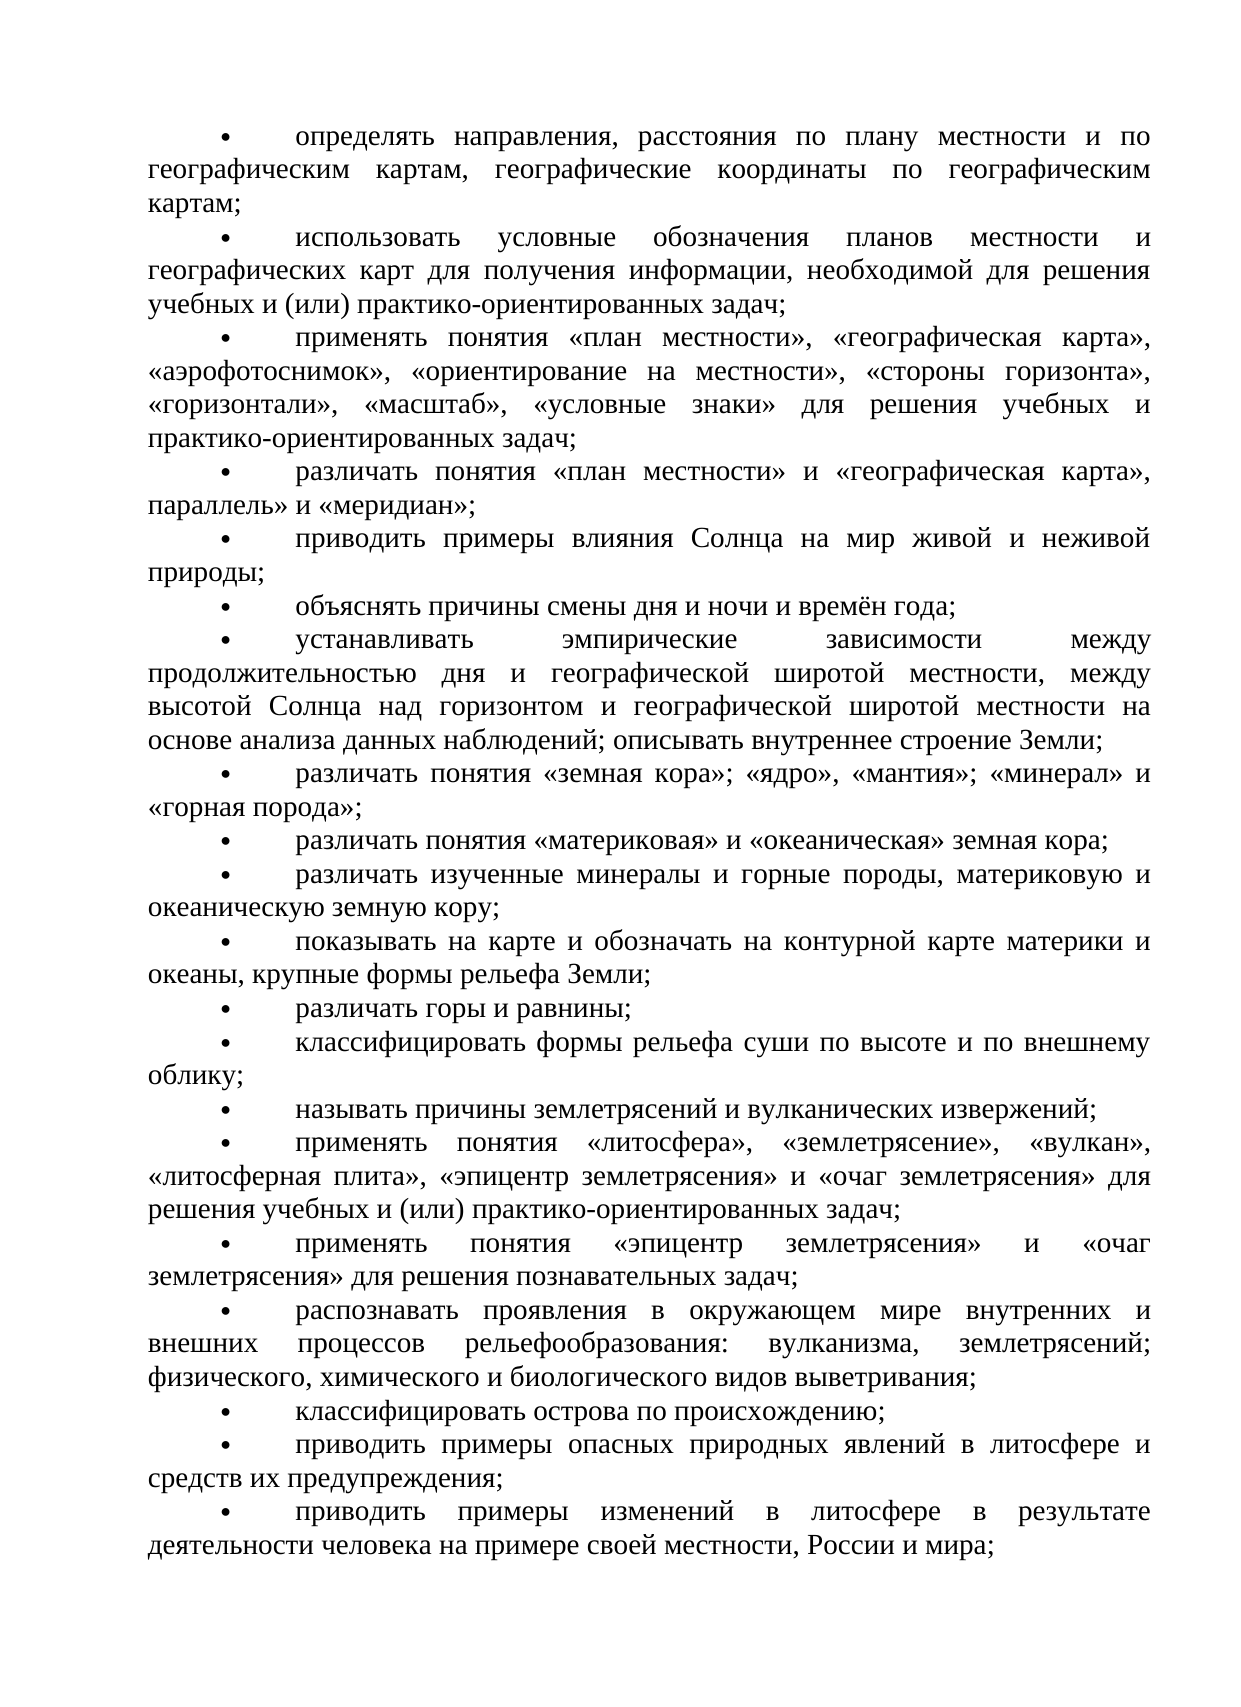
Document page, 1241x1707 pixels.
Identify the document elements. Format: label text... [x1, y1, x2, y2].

list определять направления, расстояния по плану местности и по географическим картам, географические координаты по географическим картам; [148, 118, 1152, 219]
list называть причины землетрясений и вулканических извержений; [148, 1091, 1152, 1124]
list устанавливать эмпирические зависимости между продолжительностью дня и географической широтой местности, между высотой Солнца над горизонтом и географической широтой местности на основе анализа данных наблюдений; описывать внутреннее строение Земли; [148, 621, 1152, 755]
list приводить примеры опасных природных явлений в литосфере и средств их предупреждения; [148, 1426, 1152, 1493]
list различать понятия «план местности» и «географическая карта», параллель» и «меридиан»; [148, 453, 1152, 521]
list классифицировать острова по происхождению; [148, 1393, 1152, 1426]
list различать понятия «материковая» и «океаническая» земная кора; [148, 822, 1152, 856]
list различать горы и равнины; [148, 990, 1152, 1024]
list различать понятия «земная кора»; «ядро», «мантия»; «минерал» и «горная порода»; [148, 755, 1152, 822]
list применять понятия «план местности», «географическая карта», «аэрофотоснимок», «ориентирование на местности», «стороны горизонта», «горизонтали», «масштаб», «условные знаки» для решения учебных и практико-ориентированных задач; [148, 319, 1152, 453]
list распознавать проявления в окружающем мире внутренних и внешних процессов рельефообразования: вулканизма, землетрясений; физического, химического и биологического видов выветривания; [148, 1292, 1152, 1393]
list показывать на карте и обозначать на контурной карте материки и океаны, крупные формы рельефа Земли; [148, 923, 1152, 990]
list классифицировать формы рельефа суши по высоте и по внешнему облику; [148, 1024, 1152, 1091]
list применять понятия «литосфера», «землетрясение», «вулкан», «литосферная плита», «эпицентр землетрясения» и «очаг землетрясения» для решения учебных и (или) практико-ориентированных задач; [148, 1124, 1152, 1225]
list приводить примеры изменений в литосфере в результате деятельности человека на примере своей местности, России и мира; [148, 1493, 1152, 1560]
list различать изученные минералы и горные породы, материковую и океаническую земную кору; [148, 856, 1152, 923]
list применять понятия «эпицентр землетрясения» и «очаг землетрясения» для решения познавательных задач; [148, 1225, 1152, 1292]
list приводить примеры влияния Солнца на мир живой и неживой природы; [148, 521, 1152, 588]
list объяснять причины смены дня и ночи и времён года; [148, 588, 1152, 621]
list использовать условные обозначения планов местности и географических карт для получения информации, необходимой для решения учебных и (или) практико-ориентированных задач; [148, 219, 1152, 319]
